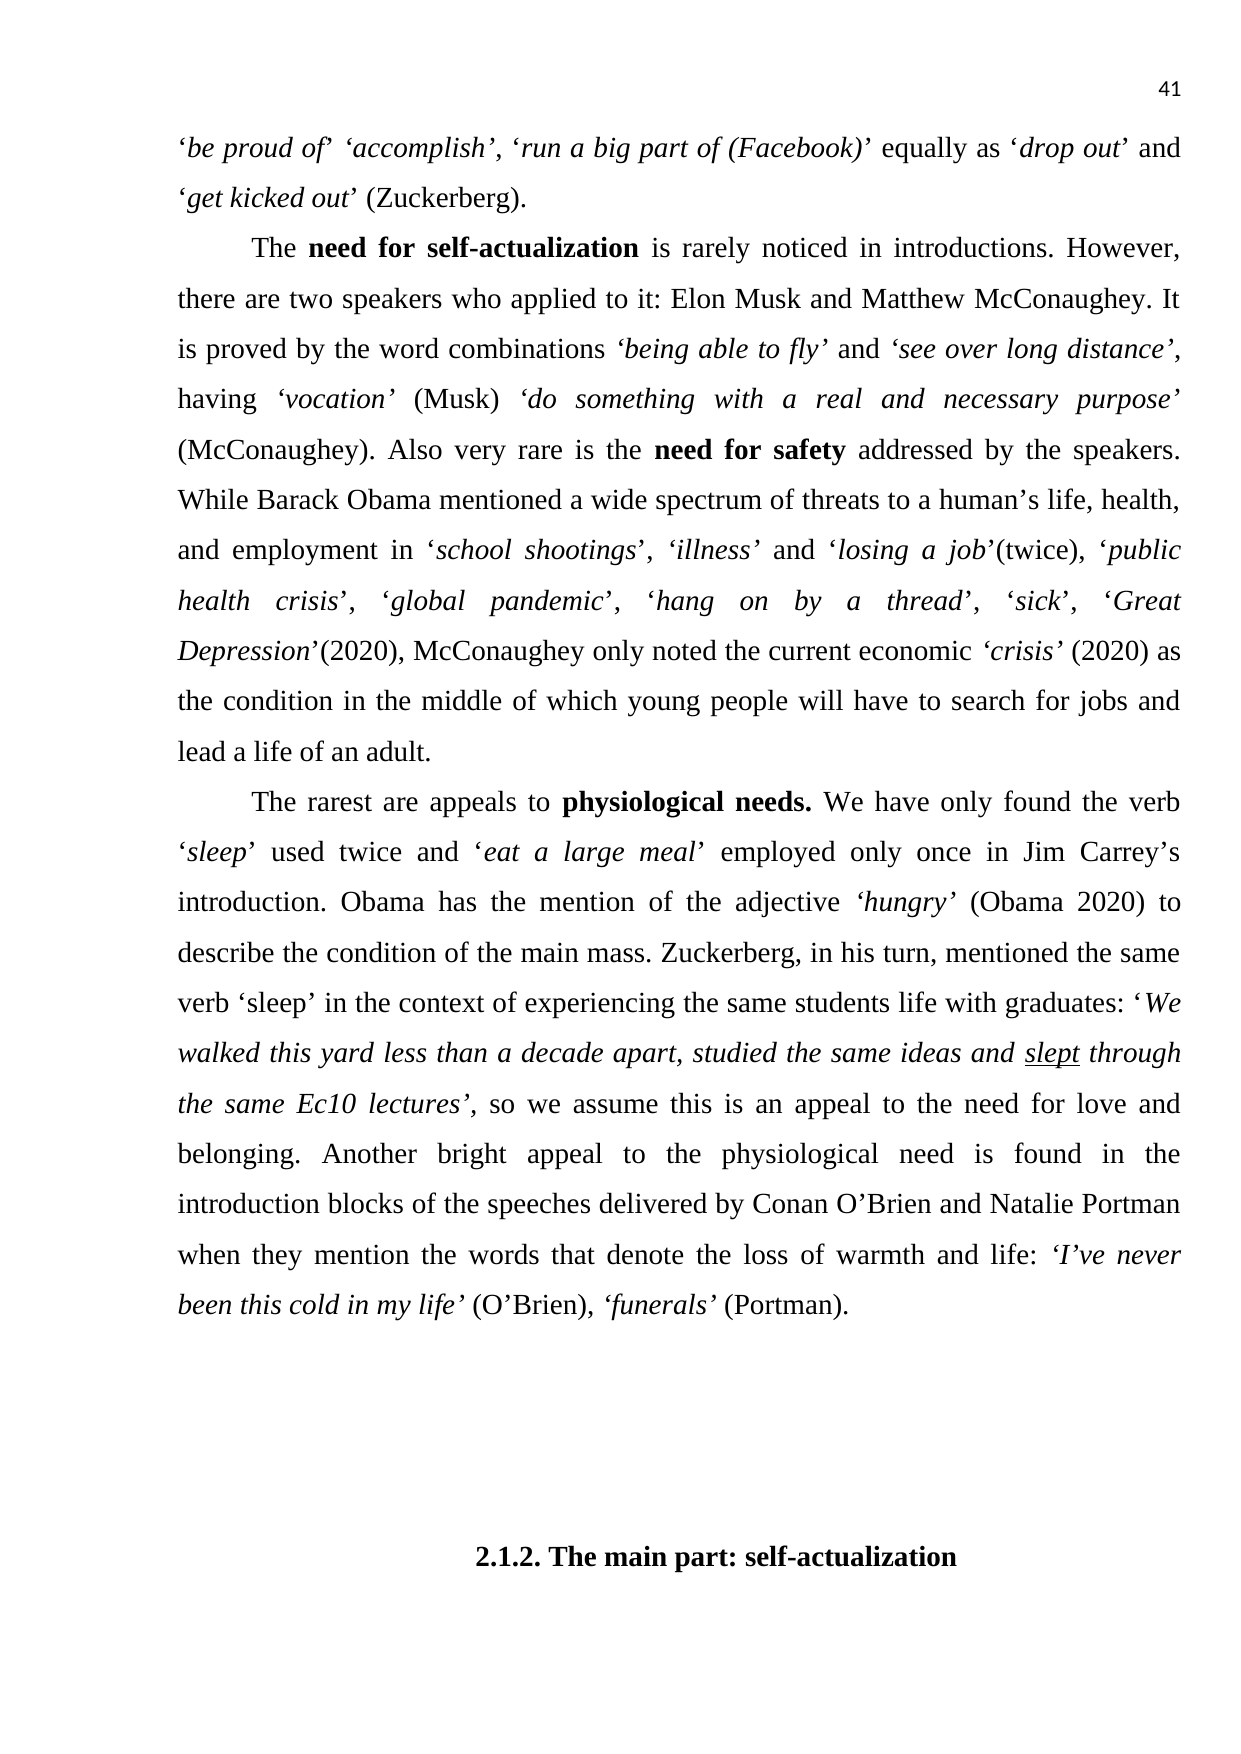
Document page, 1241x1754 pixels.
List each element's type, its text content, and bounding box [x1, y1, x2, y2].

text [177, 130, 1181, 214]
text The rarest are appeals to physiological needs. We have only found the verb ‘sleep’ used twice and ‘eat a large meal’ employed only once in Jim Carrey’s introduction. Obama has the mention of the adjective ‘hungry’ (Obama 2020) to describe the condition of the main mass. Zuckerberg, in his turn, mentioned the same verb ‘sleep’ in the context of experiencing the same students life with graduates: ‘We walked this yard less than a decade apart, studied the same ideas and slept through the same Ec10 lectures’, so we assume this is an appeal to the need for love and belonging. Another bright appeal to the physiological need is found in the introduction blocks of the speeches delivered by Conan O’Brien and Natalie Portman when they mention the words that denote the loss of warmth and life: ‘I’ve never been this cold in my life’ (O’Brien), ‘funerals’ (Portman). [177, 784, 1181, 1321]
text 2.1.2. The main part: self-actualization [177, 1539, 1181, 1572]
text The need for self-actualization is rarely noticed in introductions. However, there are two speakers who applied to it: Elon Musk and Matthew McConaughey. It is proved by the word combinations ‘being able to fly’ and ‘see over long distance’, having ‘vocation’ (Musk) ‘do something with a real and necessary purpose’ (McConaughey). Also very rare is the need for safety addressed by the speakers. While Barack Obama mentioned a wide spectrum of threats to a human’s life, health, and employment in ‘school shootings’, ‘illness’ and ‘losing a job’(twice), ‘public health crisis’, ‘global pandemic’, ‘hang on by a thread’, ‘sick’, ‘Great Depression’(2020), McConaughey only noted the current economic ‘crisis’ (2020) as the condition in the middle of which young people will have to search for jobs and lead a life of an adult. [177, 231, 1181, 767]
